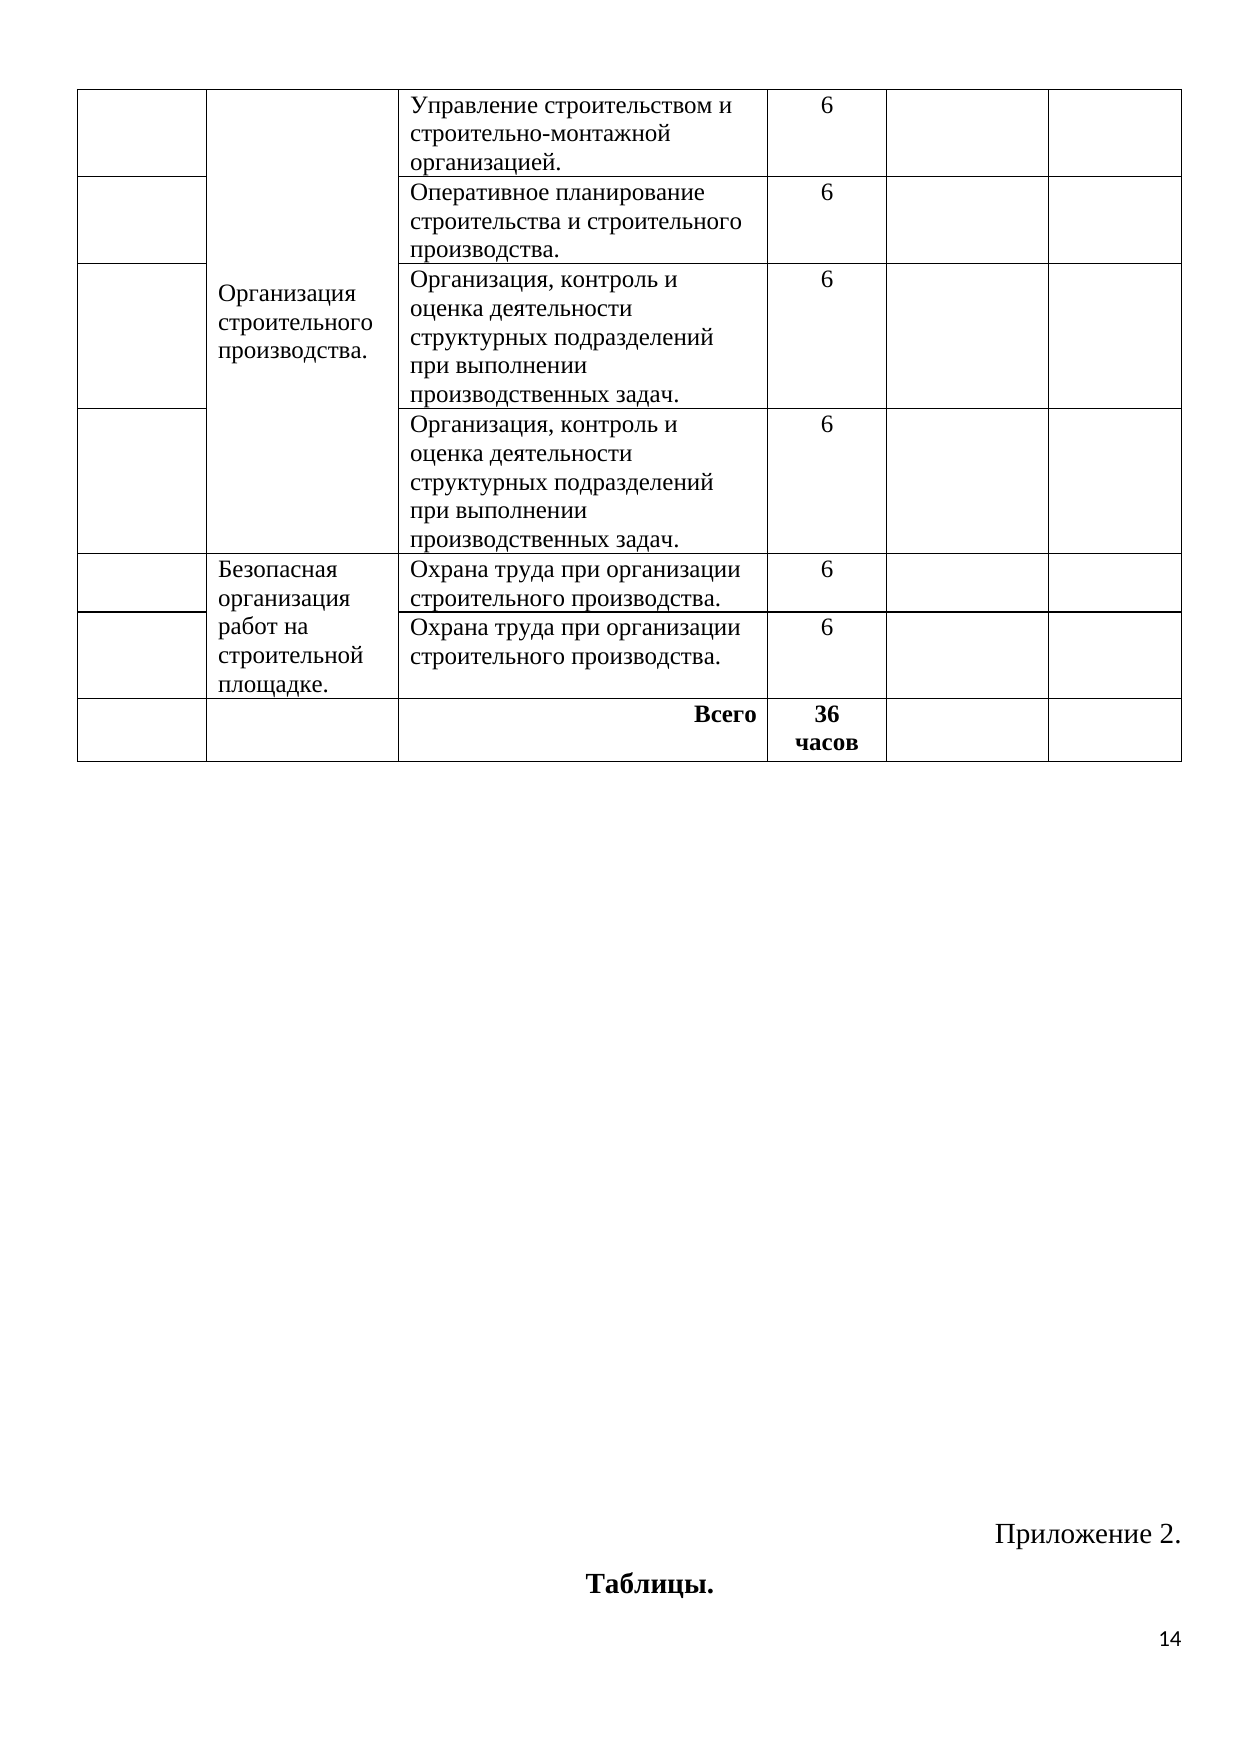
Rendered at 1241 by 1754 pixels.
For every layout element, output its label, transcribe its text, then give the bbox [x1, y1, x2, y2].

table_cell Организация, контроль и оценка деятельности структурных подразделений при выполнении производственных задач. [399, 409, 767, 553]
table_cell 6 [768, 90, 886, 176]
table_cell 6 [768, 409, 886, 553]
table_cell [887, 554, 1048, 611]
table_cell [78, 699, 206, 761]
table_cell Оперативное планирование строительства и строительного производства. [399, 177, 767, 263]
table_cell [887, 177, 1048, 263]
table_cell [1049, 264, 1181, 408]
table_cell [1049, 699, 1181, 761]
table_cell [887, 699, 1048, 761]
table_cell 6 [768, 554, 886, 611]
table_cell [887, 90, 1048, 176]
table_cell [78, 264, 206, 408]
table_cell [887, 264, 1048, 408]
table_cell [78, 409, 206, 553]
table_cell [1049, 409, 1181, 553]
table_cell Организация, контроль и оценка деятельности структурных подразделений при выполнении производственных задач. [399, 264, 767, 408]
table_cell [78, 554, 206, 611]
table_cell [887, 409, 1048, 553]
table_cell 6 [768, 177, 886, 263]
table_cell [1049, 177, 1181, 263]
table_cell [887, 613, 1048, 698]
table_cell [78, 613, 206, 698]
table_cell [1049, 613, 1181, 698]
table_cell Охрана труда при организации строительного производства. [399, 613, 767, 698]
table_cell [78, 177, 206, 263]
table_cell Управление строительством и строительно-монтажной организацией. [399, 90, 767, 176]
table_cell [207, 699, 398, 761]
table_cell 6 [768, 613, 886, 698]
table_cell [1049, 554, 1181, 611]
table_cell Организация строительного производства. [207, 90, 398, 553]
text Приложение 2. [89, 1516, 1181, 1550]
table_cell [78, 90, 206, 176]
table_cell 36 часов [768, 699, 886, 761]
text Таблицы. [89, 1567, 1181, 1600]
table_cell Всего [399, 699, 767, 761]
table_cell [1049, 90, 1181, 176]
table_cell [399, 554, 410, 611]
table_cell 6 [768, 264, 886, 408]
